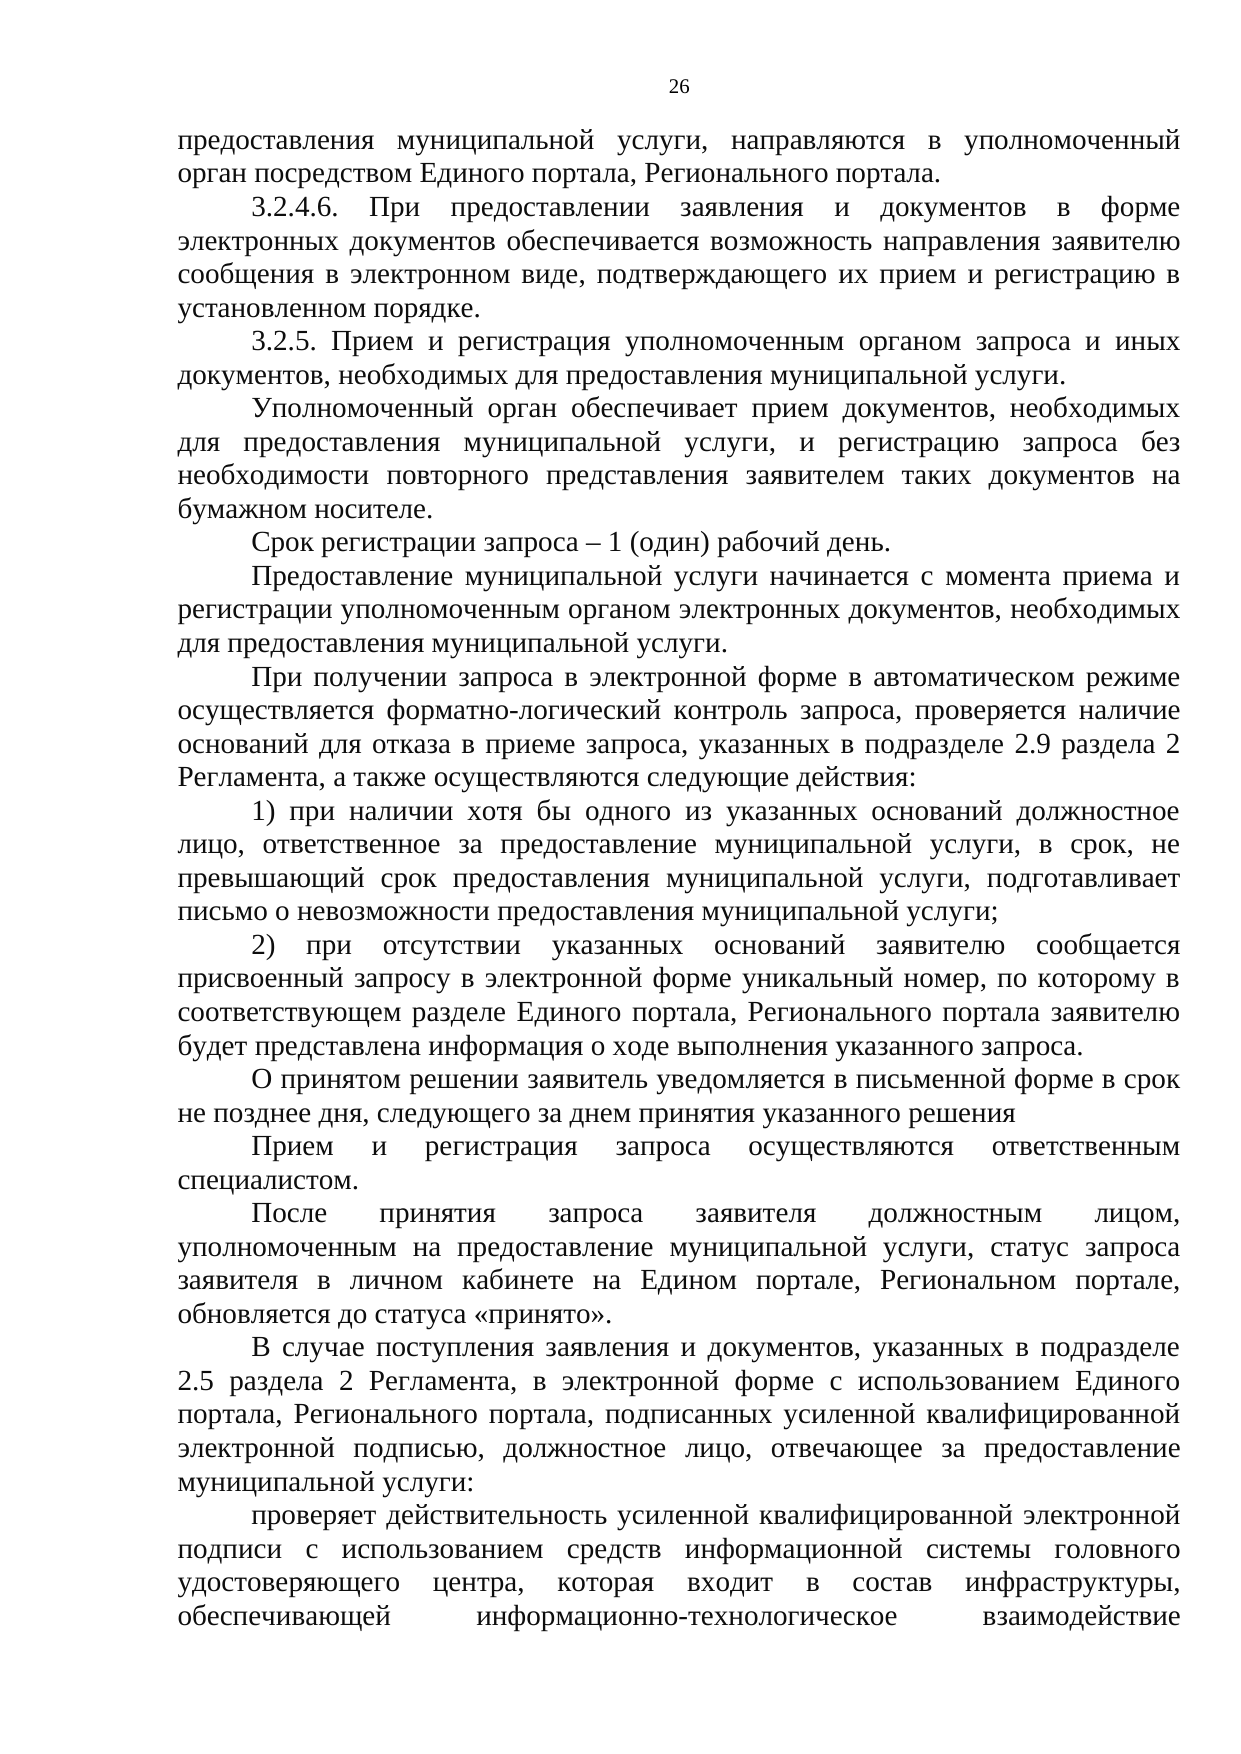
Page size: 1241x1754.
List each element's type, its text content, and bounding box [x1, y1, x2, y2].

text Уполномоченный орган обеспечивает прием документов, необходимых для предоставления муниципальной услуги, и регистрацию запроса без необходимости повторного представления заявителем таких документов на бумажном носителе. [177, 390, 1181, 524]
text 1) при наличии хотя бы одного из указанных оснований должностное лицо, ответственное за предоставление муниципальной услуги, в срок, не превышающий срок предоставления муниципальной услуги, подготавливает письмо о невозможности предоставления муниципальной услуги; [177, 793, 1181, 927]
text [177, 122, 1181, 189]
text Прием и регистрация запроса осуществляются ответственным специалистом. [177, 1128, 1181, 1195]
text 2) при отсутствии указанных оснований заявителю сообщается присвоенный запросу в электронной форме уникальный номер, по которому в соответствующем разделе Единого портала, Регионального портала заявителю будет представлена информация о ходе выполнения указанного запроса. [177, 927, 1181, 1061]
text После принятия запроса заявителя должностным лицом, уполномоченным на предоставление муниципальной услуги, статус запроса заявителя в личном кабинете на Едином портале, Региональном портале, обновляется до статуса «принято». [177, 1195, 1181, 1329]
text В случае поступления заявления и документов, указанных в подразделе 2.5 раздела 2 Регламента, в электронной форме с использованием Единого портала, Регионального портала, подписанных усиленной квалифицированной электронной подписью, должностное лицо, отвечающее за предоставление муниципальной услуги: [177, 1329, 1181, 1497]
text Срок регистрации запроса – 1 (один) рабочий день. [177, 524, 1181, 558]
text При получении запроса в электронной форме в автоматическом режиме осуществляется форматно-логический контроль запроса, проверяется наличие оснований для отказа в приеме запроса, указанных в подразделе 2.9 раздела 2 Регламента, а также осуществляются следующие действия: [177, 659, 1181, 793]
text 3.2.5. Прием и регистрация уполномоченным органом запроса и иных документов, необходимых для предоставления муниципальной услуги. [177, 323, 1181, 390]
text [177, 1497, 1181, 1631]
text О принятом решении заявитель уведомляется в письменной форме в срок не позднее дня, следующего за днем принятия указанного решения [177, 1061, 1181, 1128]
text Предоставление муниципальной услуги начинается с момента приема и регистрации уполномоченным органом электронных документов, необходимых для предоставления муниципальной услуги. [177, 558, 1181, 659]
text 3.2.4.6. При предоставлении заявления и документов в форме электронных документов обеспечивается возможность направления заявителю сообщения в электронном виде, подтверждающего их прием и регистрацию в установленном порядке. [177, 189, 1181, 323]
